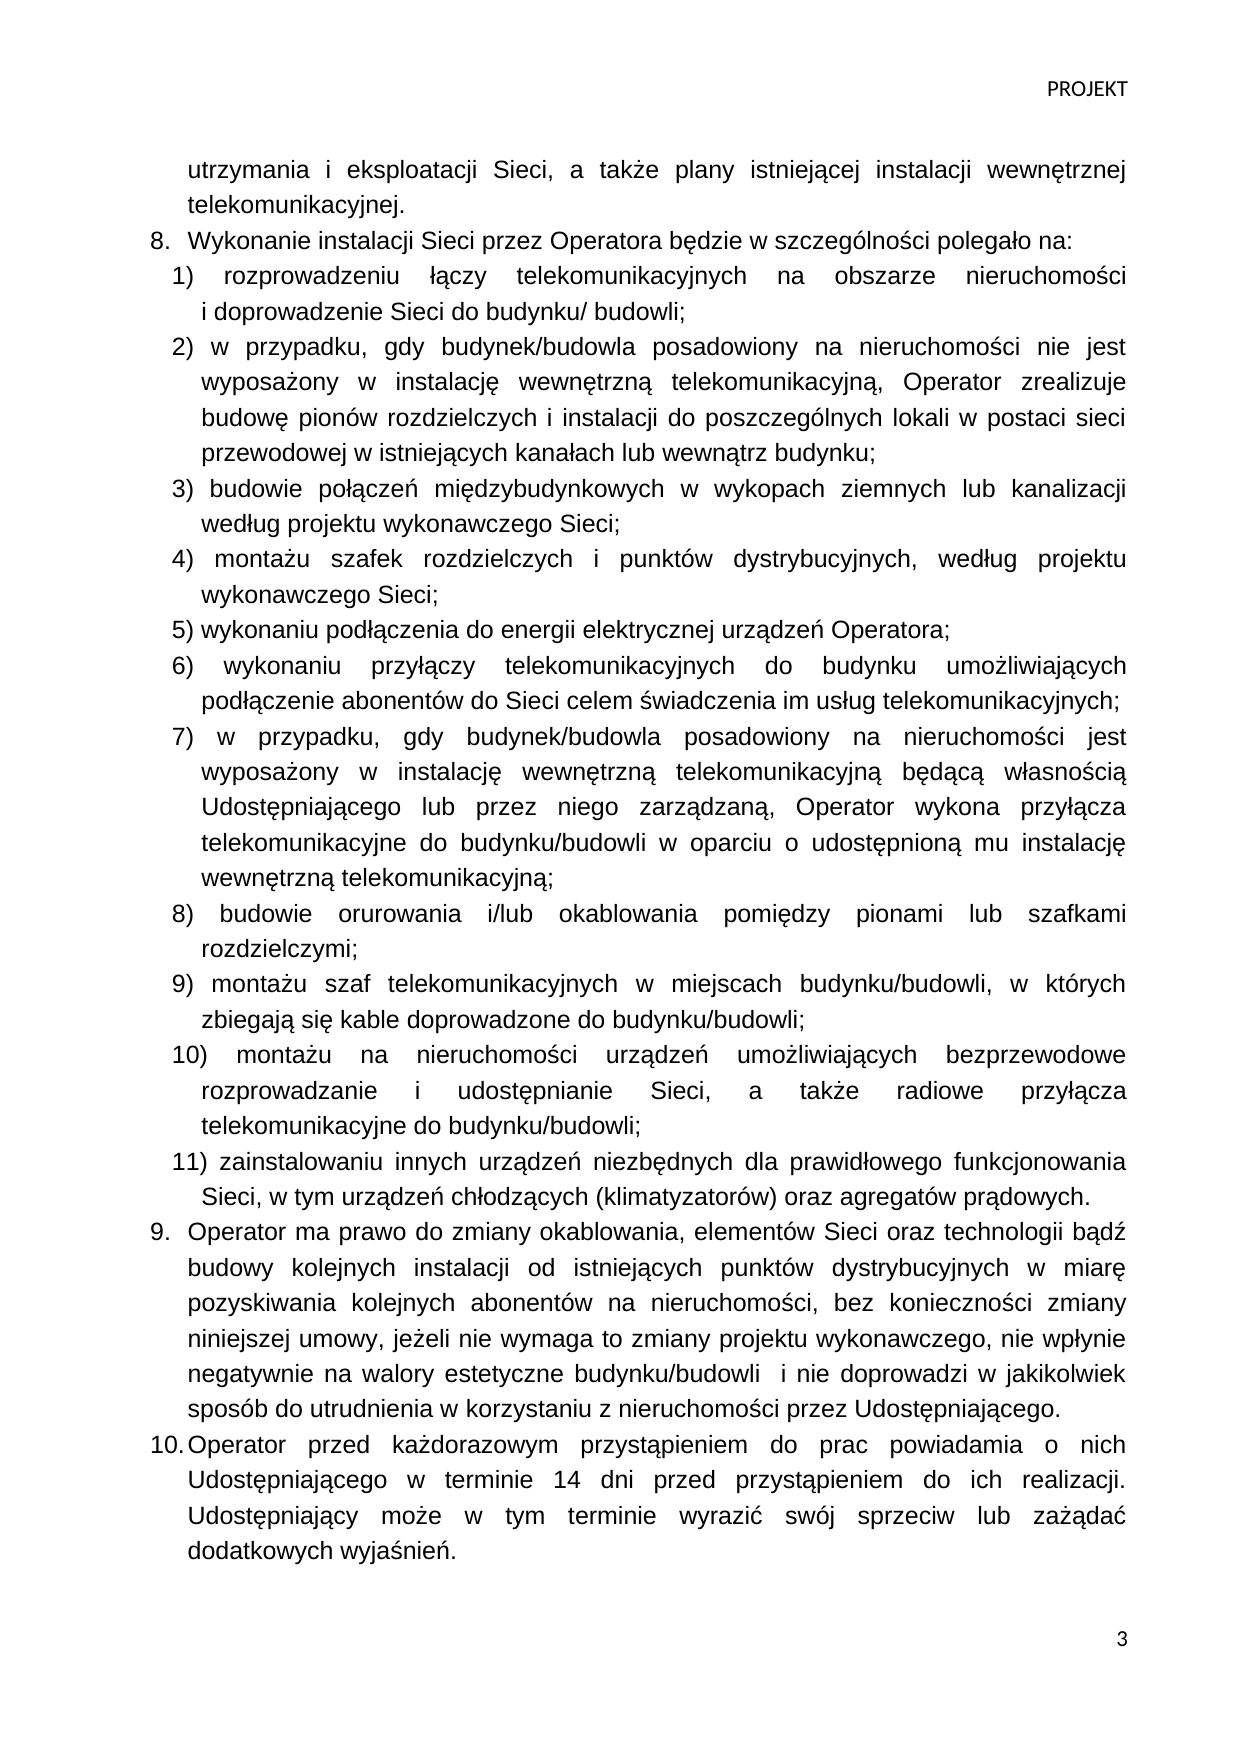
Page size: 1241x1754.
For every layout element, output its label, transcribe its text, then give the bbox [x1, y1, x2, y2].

text 1) rozprowadzeniu łączy telekomunikacyjnych na obszarze nieruchomości i doprowadzenie Sieci do budynku/ budowli; [172, 256, 1128, 327]
list Operator przed każdorazowym przystąpieniem do prac powiadamia o nich Udostępniającego w terminie 14 dni przed przystąpieniem do ich realizacji. Udostępniający może w tym terminie wyrazić swój sprzeciw lub zażądać dodatkowych wyjaśnień. [150, 1425, 1128, 1567]
text 5) wykonaniu podłączenia do energii elektrycznej urządzeń Operatora; [172, 610, 1128, 646]
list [150, 150, 1128, 221]
text 7) w przypadku, gdy budynek/budowla posadowiony na nieruchomości jest wyposażony w instalację wewnętrzną telekomunikacyjną będącą własnością Udostępniającego lub przez niego zarządzaną, Operator wykona przyłącza telekomunikacyjne do budynku/budowli w oparciu o udostępnioną mu instalację wewnętrzną telekomunikacyjną; [172, 717, 1128, 894]
text 6) wykonaniu przyłączy telekomunikacyjnych do budynku umożliwiających podłączenie abonentów do Sieci celem świadczenia im usług telekomunikacyjnych; [172, 646, 1128, 717]
list Operator ma prawo do zmiany okablowania, elementów Sieci oraz technologii bądź budowy kolejnych instalacji od istniejących punktów dystrybucyjnych w miarę pozyskiwania kolejnych abonentów na nieruchomości, bez konieczności zmiany niniejszej umowy, jeżeli nie wymaga to zmiany projektu wykonawczego, nie wpłynie negatywnie na walory estetyczne budynku/budowli i nie doprowadzi w jakikolwiek sposób do utrudnienia w korzystaniu z nieruchomości przez Udostępniającego. [150, 1212, 1128, 1425]
list Wykonanie instalacji Sieci przez Operatora będzie w szczególności polegało na: [150, 221, 1128, 256]
text 3) budowie połączeń międzybudynkowych w wykopach ziemnych lub kanalizacji według projektu wykonawczego Sieci; [172, 469, 1128, 539]
text 2) w przypadku, gdy budynek/budowla posadowiony na nieruchomości nie jest wyposażony w instalację wewnętrzną telekomunikacyjną, Operator zrealizuje budowę pionów rozdzielczych i instalacji do poszczególnych lokali w postaci sieci przewodowej w istniejących kanałach lub wewnątrz budynku; [172, 327, 1128, 469]
text 8) budowie orurowania i/lub okablowania pomiędzy pionami lub szafkami rozdzielczymi; [172, 894, 1128, 964]
text 11) zainstalowaniu innych urządzeń niezbędnych dla prawidłowego funkcjonowania Sieci, w tym urządzeń chłodzących (klimatyzatorów) oraz agregatów prądowych. [172, 1142, 1128, 1212]
text 10) montażu na nieruchomości urządzeń umożliwiających bezprzewodowe rozprowadzanie i udostępnianie Sieci, a także radiowe przyłącza telekomunikacyjne do budynku/budowli; [172, 1035, 1128, 1142]
text 4) montażu szafek rozdzielczych i punktów dystrybucyjnych, według projektu wykonawczego Sieci; [172, 539, 1128, 610]
text 9) montażu szaf telekomunikacyjnych w miejscach budynku/budowli, w których zbiegają się kable doprowadzone do budynku/budowli; [172, 964, 1128, 1035]
